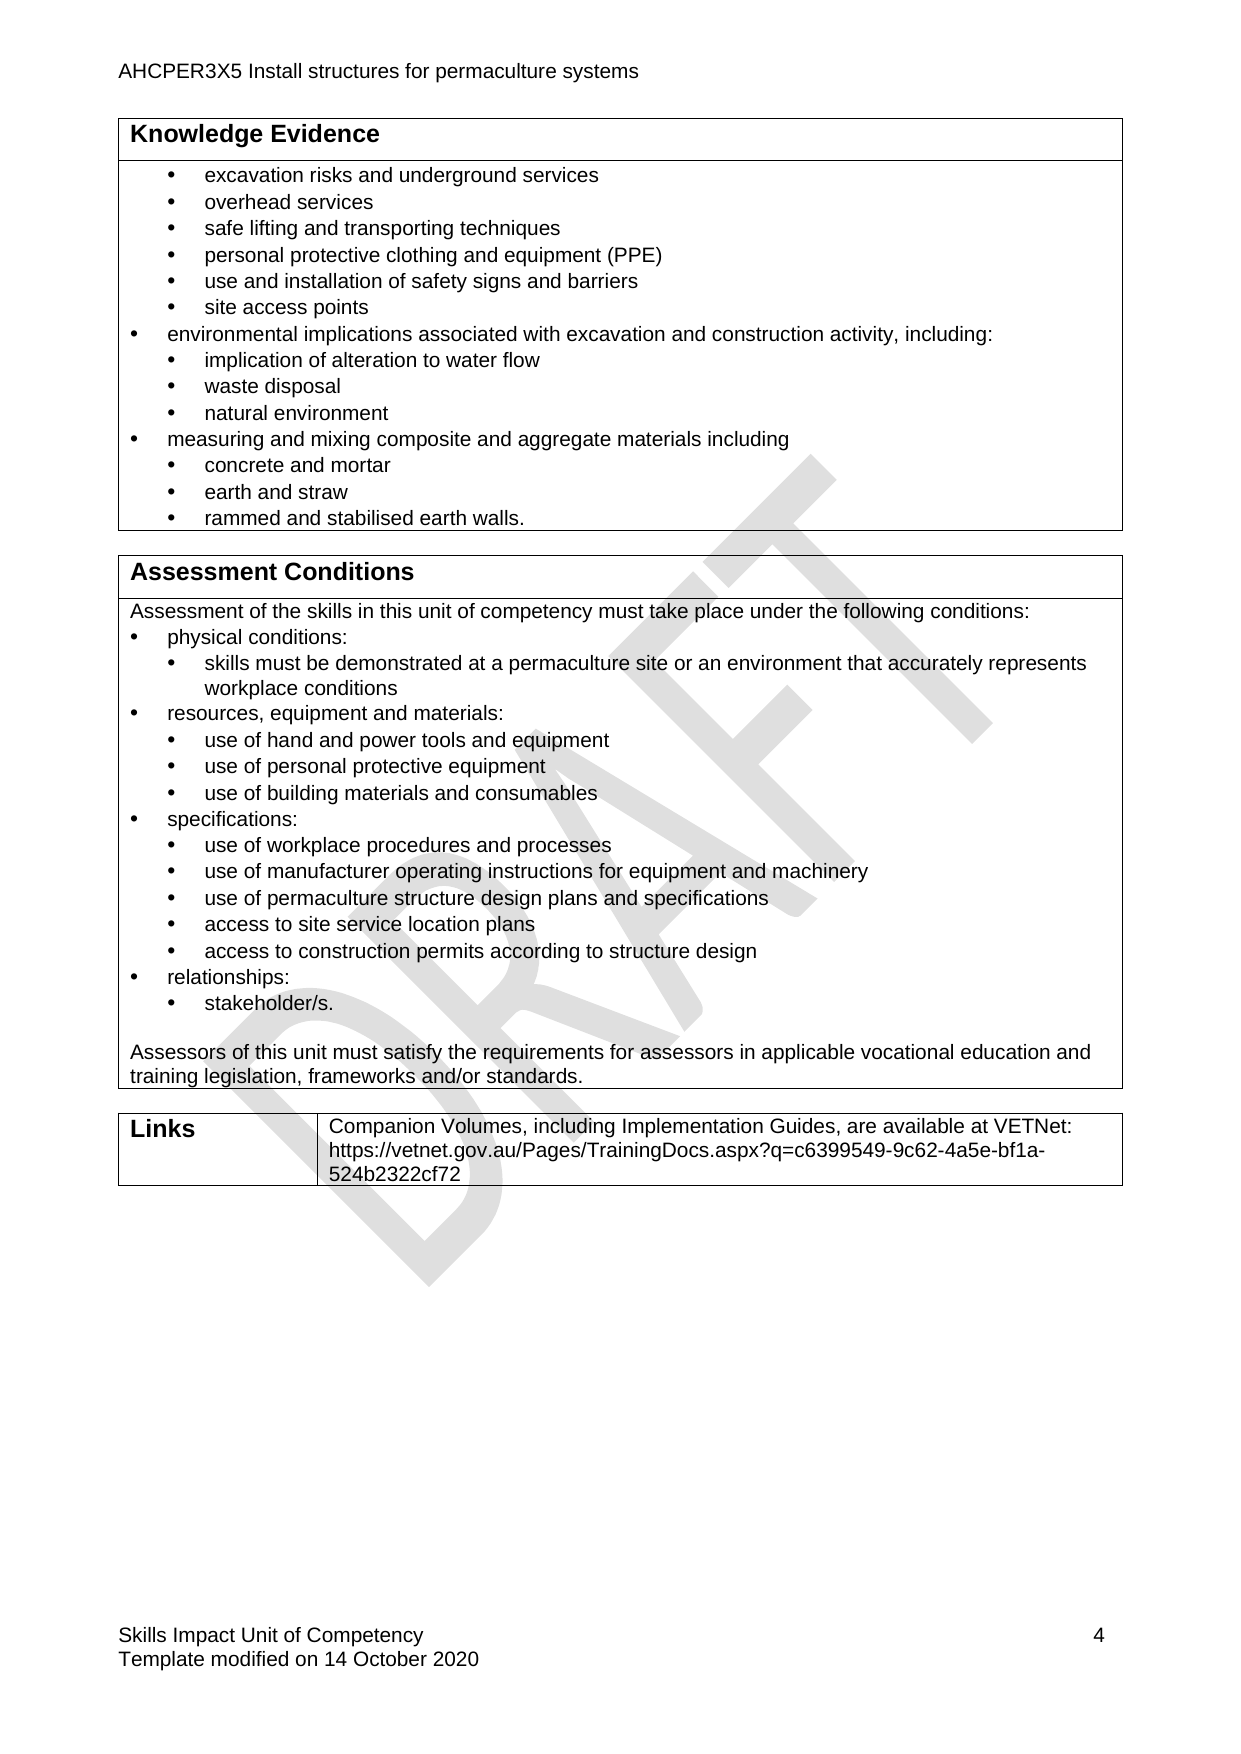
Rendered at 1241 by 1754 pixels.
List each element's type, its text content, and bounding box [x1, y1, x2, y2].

table_header Companion Volumes, including Implementation Guides, are available at VETNet: https://vetnet.gov.au/Pages/TrainingDocs.aspx?q=c6399549-9c62-4a5e-bf1a-524b2322cf72 [318, 1114, 1122, 1185]
table_header Assessment Conditions [119, 556, 1122, 598]
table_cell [119, 161, 1122, 530]
table_header Links [119, 1114, 317, 1185]
table_header Knowledge Evidence [119, 119, 1122, 160]
table_cell Assessment of the skills in this unit of competency must take place under the following conditions: physical conditions: skills must be demonstrated at a permaculture site or an environment that accurately represents workplace conditions resources, equipment and materials: use of hand and power tools and equipment use of personal protective equipment use of building materials and consumables specifications: use of workplace procedures and processes use of manufacturer operating instructions for equipment and machinery use of permaculture structure design plans and specifications access to site service location plans access to construction permits according to structure design relationships: stakeholder/s. Assessors of this unit must satisfy the requirements for assessors in applicable vocational education and training legislation, frameworks and/or standards. [119, 599, 1122, 1087]
